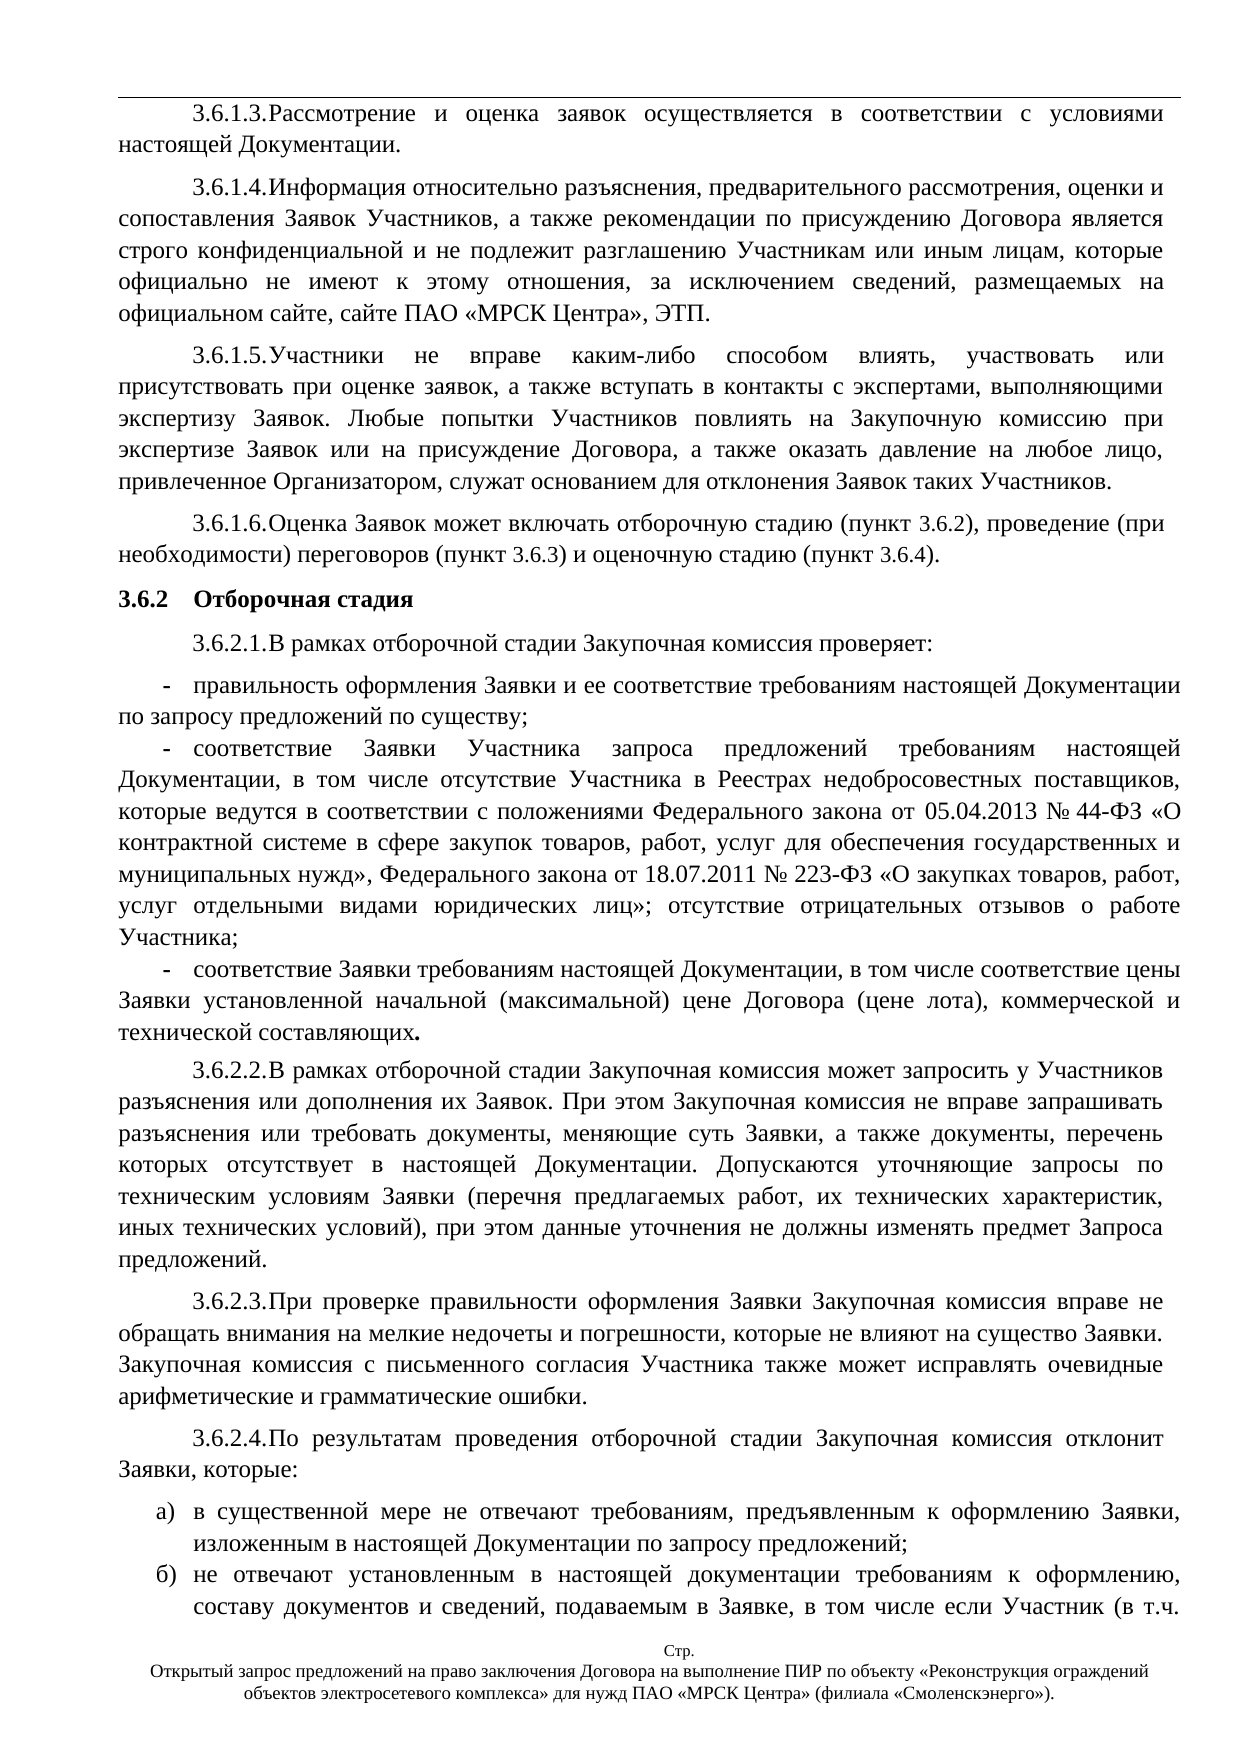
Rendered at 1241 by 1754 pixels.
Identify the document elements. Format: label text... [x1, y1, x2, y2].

list По результатам проведения отборочной стадии Закупочная комиссия отклонит Заявки, которые: [118, 1423, 1165, 1483]
subtitle Отборочная стадия [118, 584, 1181, 612]
list правильность оформления Заявки и ее соответствие требованиям настоящей Документации по запросу предложений по существу; [118, 670, 1181, 730]
list Информация относительно разъяснения, предварительного рассмотрения, оценки и сопоставления Заявок Участников, а также рекомендации по присуждению Договора является строго конфиденциальной и не подлежит разглашению Участникам или иным лицам, которые официально не имеют к этому отношения, за исключением сведений, размещаемых на официальном сайте, сайте ПАО «МРСК Центра», ЭТП. [118, 172, 1165, 327]
list В рамках отборочной стадии Закупочная комиссия проверяет: [118, 628, 1165, 656]
list соответствие Заявки Участника запроса предложений требованиям настоящей Документации, в том числе отсутствие Участника в Реестрах недобросовестных поставщиков, которые ведутся в соответствии с положениями Федерального закона от 05.04.2013 № 44-ФЗ «О контрактной системе в сфере закупок товаров, работ, услуг для обеспечения государственных и муниципальных нужд», Федерального закона от 18.07.2011 № 223-ФЗ «О закупках товаров, работ, услуг отдельными видами юридических лиц»; отсутствие отрицательных отзывов о работе Участника; [118, 733, 1181, 951]
list соответствие Заявки требованиям настоящей Документации, в том числе соответствие цены Заявки установленной начальной (максимальной) цене Договора (цене лота), коммерческой и технической составляющих. [118, 954, 1181, 1046]
list Рассмотрение и оценка заявок осуществляется в соответствии с условиями настоящей Документации. [118, 98, 1165, 158]
list При проверке правильности оформления Заявки Закупочная комиссия вправе не обращать внимания на мелкие недочеты и погрешности, которые не влияют на существо Заявки. Закупочная комиссия с письменного согласия Участника также может исправлять очевидные арифметические и грамматические ошибки. [118, 1286, 1165, 1409]
list Оценка Заявок может включать отборочную стадию (пункт 3.6.2), проведение (при необходимости) переговоров (пункт 3.6.3) и оценочную стадию (пункт 3.6.4). [118, 508, 1165, 568]
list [156, 1559, 1181, 1620]
list Участники не вправе каким-либо способом влиять, участвовать или присутствовать при оценке заявок, а также вступать в контакты с экспертами, выполняющими экспертизу Заявок. Любые попытки Участников повлиять на Закупочную комиссию при экспертизе Заявок или на присуждение Договора, а также оказать давление на любое лицо, привлеченное Организатором, служат основанием для отклонения Заявок таких Участников. [118, 340, 1165, 495]
list в существенной мере не отвечают требованиям, предъявленным к оформлению Заявки, изложенным в настоящей Документации по запросу предложений; [156, 1496, 1181, 1557]
list В рамках отборочной стадии Закупочная комиссия может запросить у Участников разъяснения или дополнения их Заявок. При этом Закупочная комиссия не вправе запрашивать разъяснения или требовать документы, меняющие суть Заявки, а также документы, перечень которых отсутствует в настоящей Документации. Допускаются уточняющие запросы по техническим условиям Заявки (перечня предлагаемых работ, их технических характеристик, иных технических условий), при этом данные уточнения не должны изменять предмет Запроса предложений. [118, 1055, 1165, 1273]
